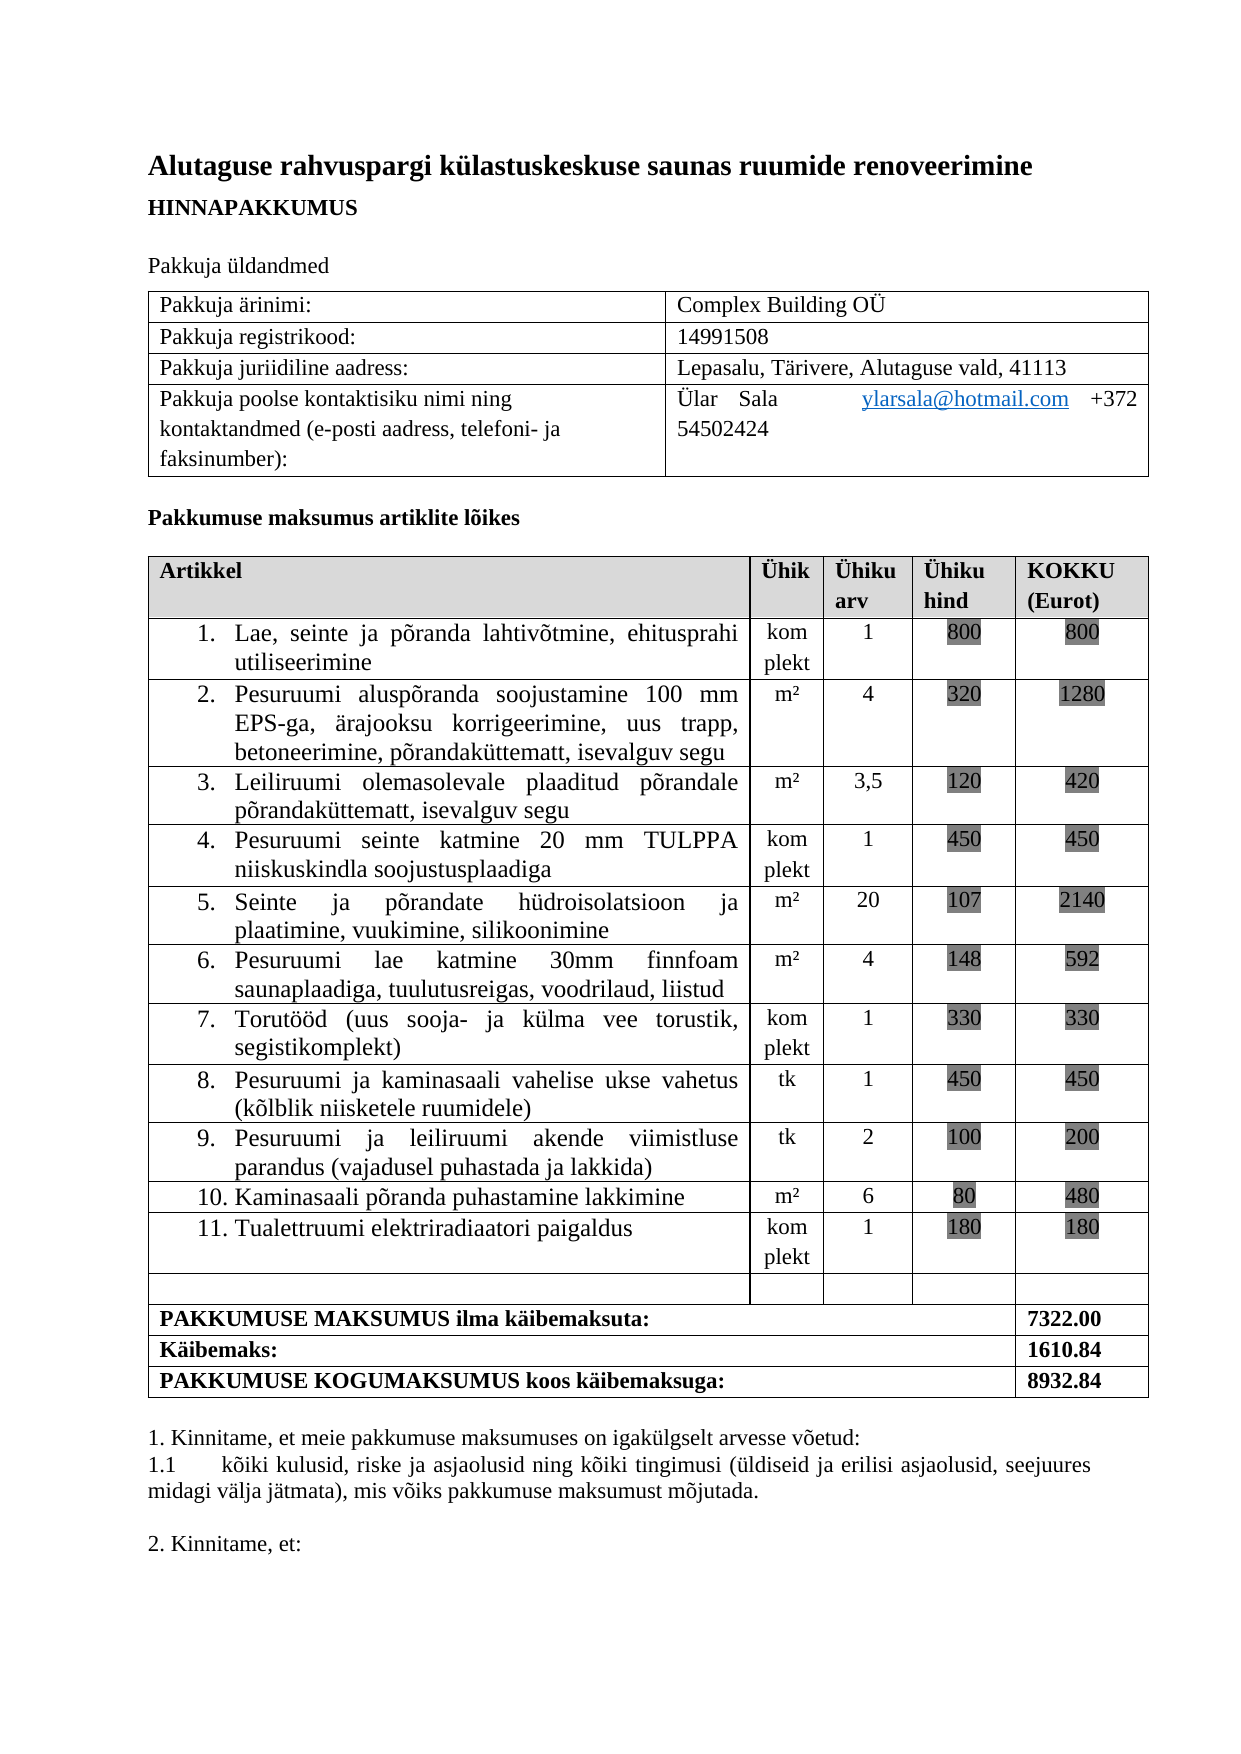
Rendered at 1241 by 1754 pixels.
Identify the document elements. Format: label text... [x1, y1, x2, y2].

table_cell 148 [913, 945, 1015, 1003]
table_cell 1 [824, 1065, 912, 1122]
table_header Ühik [751, 557, 823, 617]
text Pakkuja üldandmed [148, 252, 1093, 278]
table_cell 7322.00 [1016, 1305, 1148, 1335]
table_cell Pesuruumi ja leiliruumi akende viimistluse parandus (vajadusel puhastada ja lakkida) [149, 1123, 749, 1181]
table_cell 1 [824, 619, 912, 678]
table_cell Pesuruumi aluspõranda soojustamine 100 mm EPS-ga, ärajooksu korrigeerimine, uus trapp, betoneerimine, põrandaküttematt, isevalguv segu [149, 680, 749, 766]
table_cell 1 [824, 1213, 912, 1273]
table_cell Lepasalu, Tärivere, Alutaguse vald, 41113 [666, 354, 1148, 384]
table_cell PAKKUMUSE MAKSUMUS ilma käibemaksuta: [149, 1305, 1015, 1335]
table_cell komplekt [751, 619, 823, 678]
table_cell m² [751, 945, 823, 1003]
table_cell 330 [1016, 1004, 1148, 1064]
text 1. Kinnitame, et meie pakkumuse maksumuses on igakülgselt arvesse võetud: [148, 1424, 1093, 1451]
table_cell 450 [913, 1065, 1015, 1122]
table_cell 450 [913, 825, 1015, 886]
table_cell 120 [913, 767, 1015, 824]
table_cell tk [751, 1123, 823, 1181]
table_cell Ülar Sala ylarsala@hotmail.com +372 54502424 [666, 385, 1148, 476]
table_cell komplekt [751, 1213, 823, 1273]
table_cell 800 [1016, 619, 1148, 678]
table_cell 450 [1016, 1065, 1148, 1122]
table_cell 3,5 [824, 767, 912, 824]
table_cell 800 [913, 619, 1015, 678]
text Alutaguse rahvuspargi külastuskeskuse saunas ruumide renoveerimine [148, 148, 1093, 181]
table_cell 180 [913, 1213, 1015, 1273]
table_cell 2 [824, 1123, 912, 1181]
table_cell Pakkuja registrikood: [149, 323, 665, 353]
table_cell m² [751, 1182, 823, 1212]
table_cell m² [751, 680, 823, 766]
table_cell Kaminasaali põranda puhastamine lakkimine [149, 1182, 749, 1212]
table_cell Leiliruumi olemasolevale plaaditud põrandale põrandaküttematt, isevalguv segu [149, 767, 749, 824]
table_cell 80 [913, 1182, 1015, 1212]
text HINNAPAKKUMUS [148, 194, 1093, 239]
table_header Ühiku arv [824, 557, 912, 617]
table_cell Pesuruumi lae katmine 30mm finnfoam saunaplaadiga, tuulutusreigas, voodrilaud, liistud [149, 945, 749, 1003]
text 2. Kinnitame, et: [148, 1530, 1093, 1556]
table_header Pakkuja ärinimi: [149, 292, 665, 322]
table_cell 2140 [1016, 887, 1148, 944]
table_cell 20 [824, 887, 912, 944]
table_header Ühiku hind [913, 557, 1015, 617]
table_cell PAKKUMUSE KOGUMAKSUMUS koos käibemaksuga: [149, 1367, 1015, 1397]
table_cell Tualettruumi elektriradiaatori paigaldus [149, 1213, 749, 1273]
table_cell 6 [824, 1182, 912, 1212]
table_cell Pesuruumi ja kaminasaali vahelise ukse vahetus (kõlblik niisketele ruumidele) [149, 1065, 749, 1122]
table_cell komplekt [751, 1004, 823, 1064]
text 1.1 kõiki kulusid, riske ja asjaolusid ning kõiki tingimusi (üldiseid ja erilisi asjaolusid, seejuures midagi välja jätmata), mis võiks pakkumuse maksumust mõjutada. [148, 1451, 1093, 1503]
table_cell [1016, 1274, 1148, 1304]
table_cell 1610.84 [1016, 1336, 1148, 1366]
table_cell 100 [913, 1123, 1015, 1181]
table_cell 107 [913, 887, 1015, 944]
table_header Artikkel [149, 557, 749, 617]
table_cell 1 [824, 1004, 912, 1064]
table_cell tk [751, 1065, 823, 1122]
table_cell 4 [824, 680, 912, 766]
table_cell Seinte ja põrandate hüdroisolatsioon ja plaatimine, vuukimine, silikoonimine [149, 887, 749, 944]
text Pakkumuse maksumus artiklite lõikes [148, 503, 1093, 530]
table_cell 592 [1016, 945, 1148, 1003]
table_header KOKKU (Eurot) [1016, 557, 1148, 617]
table_cell [824, 1274, 912, 1304]
table_cell [149, 1274, 749, 1304]
table_header Complex Building OÜ [666, 292, 1148, 322]
table_cell 330 [913, 1004, 1015, 1064]
table_cell 200 [1016, 1123, 1148, 1181]
table_cell 1280 [1016, 680, 1148, 766]
table_cell Pesuruumi seinte katmine 20 mm TULPPA niiskuskindla soojustusplaadiga [149, 825, 749, 886]
table_cell 480 [1016, 1182, 1148, 1212]
table_cell 1 [824, 825, 912, 886]
table_cell [751, 1274, 823, 1304]
table_cell 450 [1016, 825, 1148, 886]
table_cell Lae, seinte ja põranda lahtivõtmine, ehitusprahi utiliseerimine [149, 619, 749, 678]
table_cell komplekt [751, 825, 823, 886]
table_cell 320 [913, 680, 1015, 766]
table_cell Käibemaks: [149, 1336, 1015, 1366]
table_cell Pakkuja poolse kontaktisiku nimi ning kontaktandmed (e-posti aadress, telefoni- ja faksinumber): [149, 385, 665, 476]
table_cell Pakkuja juriidiline aadress: [149, 354, 665, 384]
table_cell 420 [1016, 767, 1148, 824]
table_cell 180 [1016, 1213, 1148, 1273]
table_cell 4 [824, 945, 912, 1003]
table_cell m² [751, 767, 823, 824]
table_cell [913, 1274, 1015, 1304]
table_cell m² [751, 887, 823, 944]
table_cell 8932.84 [1016, 1367, 1148, 1397]
table_cell Torutööd (uus sooja- ja külma vee torustik, segistikomplekt) [149, 1004, 749, 1064]
table_cell 14991508 [666, 323, 1148, 353]
